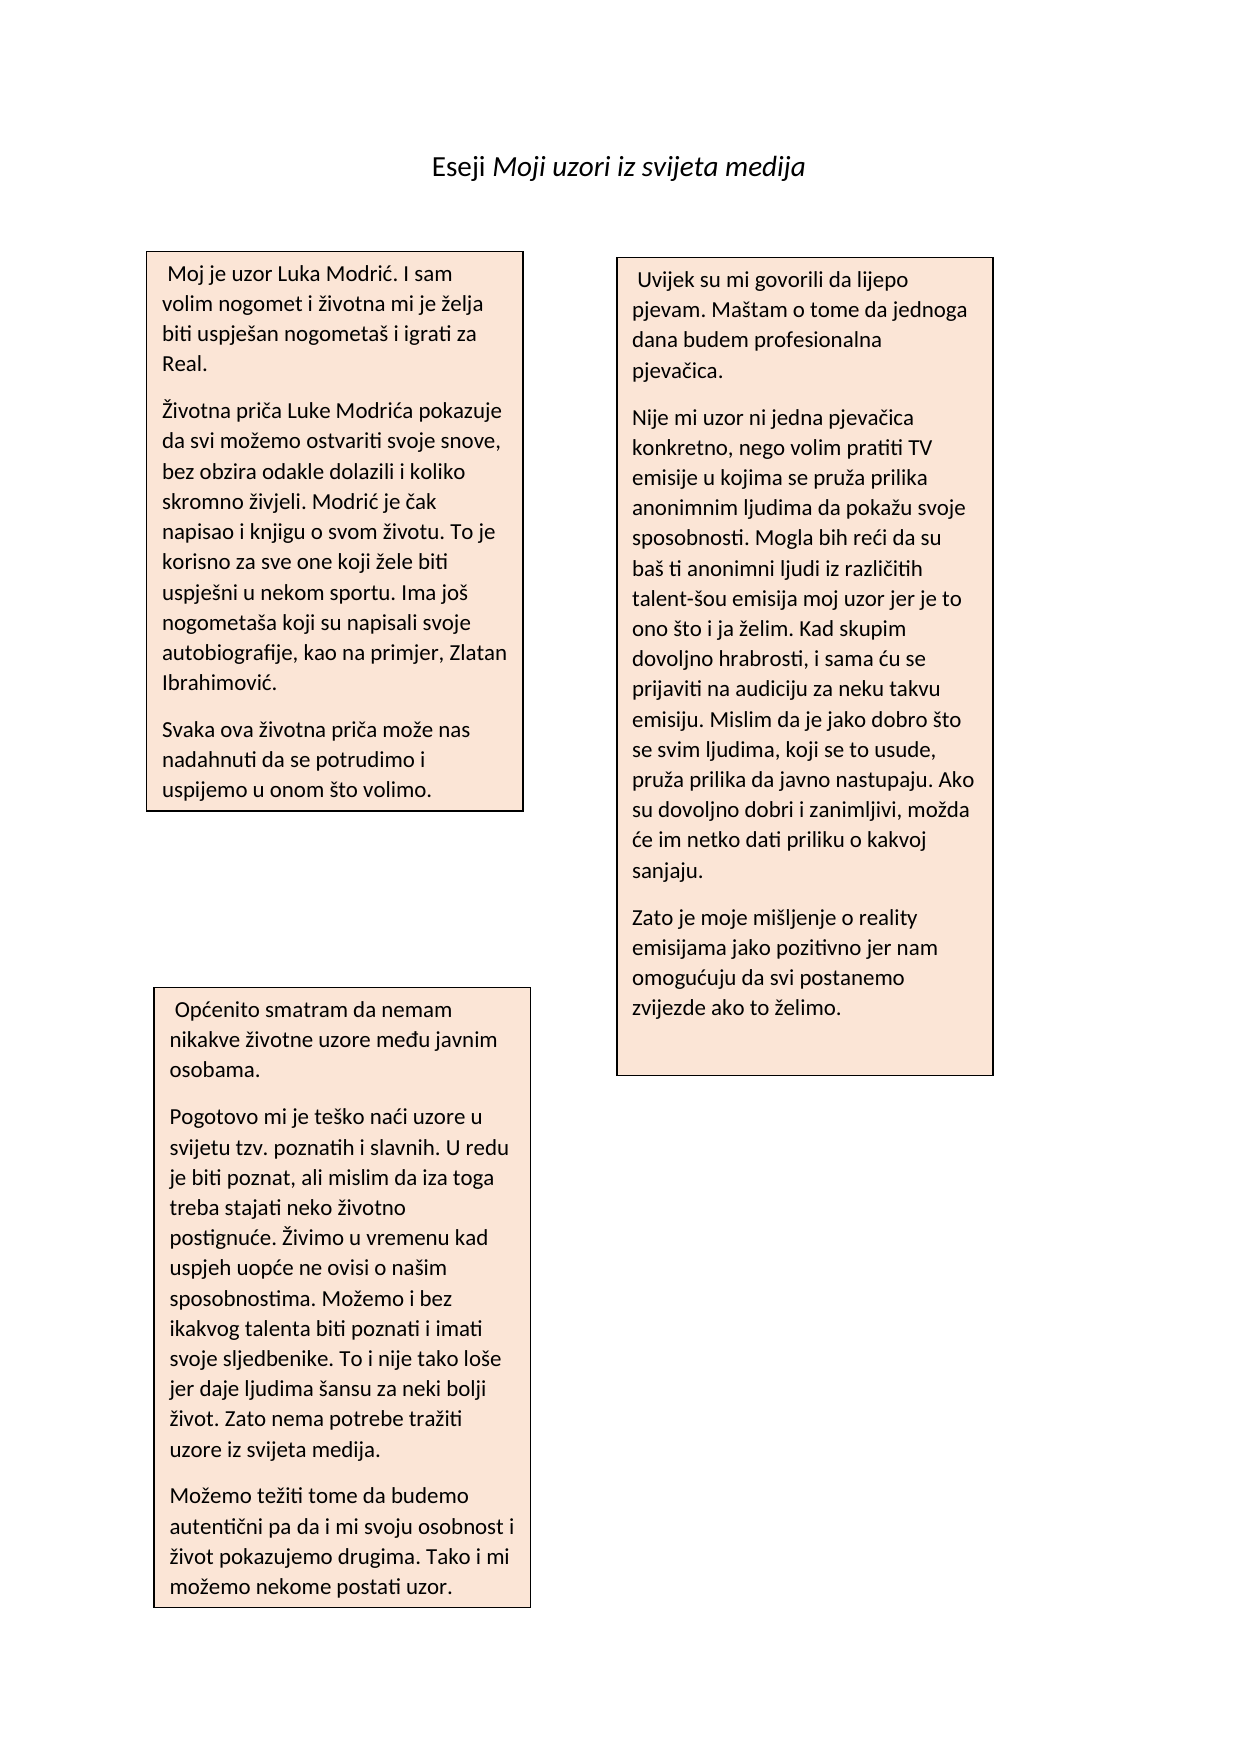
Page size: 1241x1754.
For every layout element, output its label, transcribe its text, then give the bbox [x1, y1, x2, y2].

text Eseji Moji uzori iz svijeta medija [148, 148, 1093, 183]
